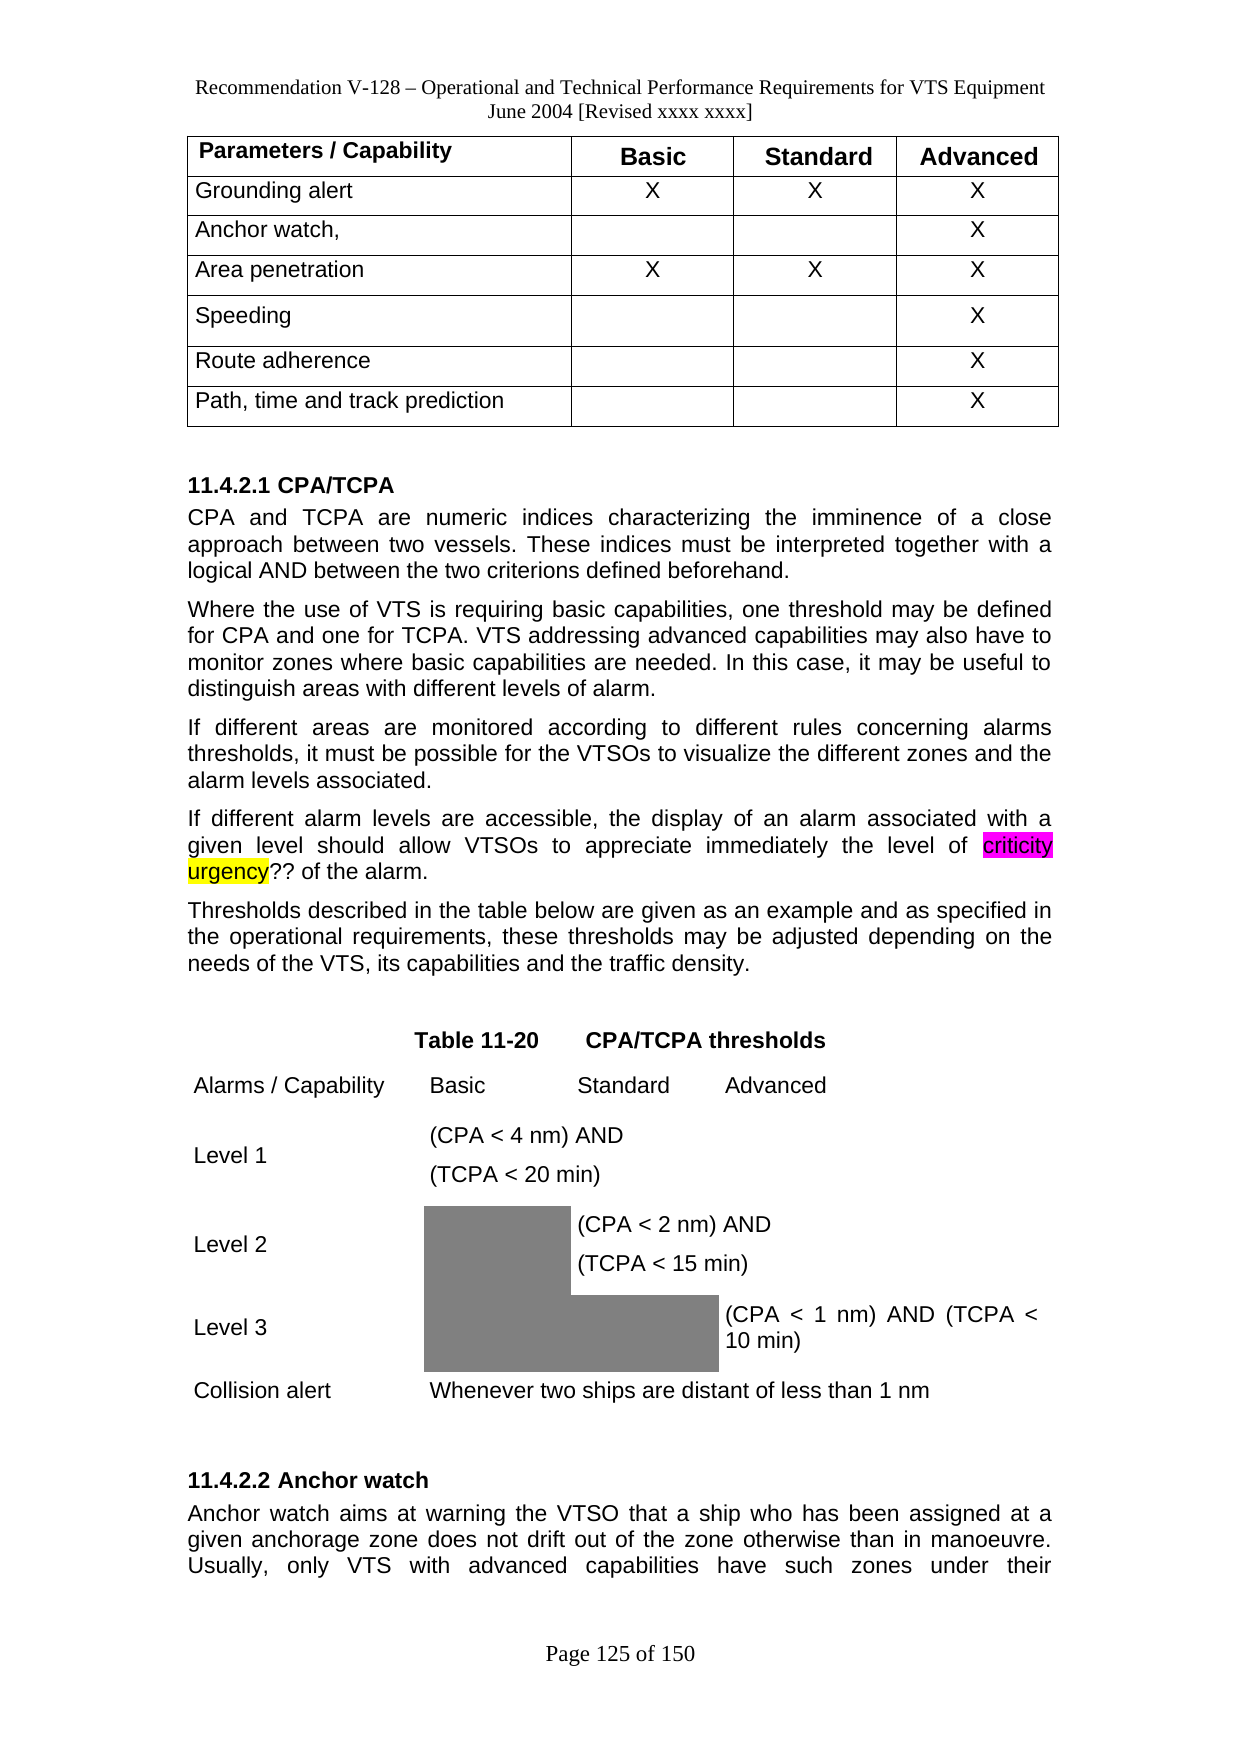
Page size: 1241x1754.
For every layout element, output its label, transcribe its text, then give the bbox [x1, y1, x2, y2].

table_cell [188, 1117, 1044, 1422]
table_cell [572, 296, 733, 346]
text Thresholds described in the table below are given as an example and as specified in the operational requirements, these thresholds may be adjusted depending on the needs of the VTS, its capabilities and the traffic density. [187, 897, 1053, 976]
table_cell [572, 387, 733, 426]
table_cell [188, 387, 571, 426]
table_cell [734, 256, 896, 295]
subtitle Anchor watch [187, 1467, 1053, 1493]
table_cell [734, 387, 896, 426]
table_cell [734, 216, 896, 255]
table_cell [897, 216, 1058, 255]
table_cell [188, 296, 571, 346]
text Where the use of VTS is requiring basic capabilities, one threshold may be defined for CPA and one for TCPA. VTS addressing advanced capabilities may also have to monitor zones where basic capabilities are needed. In this case, it may be useful to distinguish areas with different levels of alarm. [187, 596, 1053, 701]
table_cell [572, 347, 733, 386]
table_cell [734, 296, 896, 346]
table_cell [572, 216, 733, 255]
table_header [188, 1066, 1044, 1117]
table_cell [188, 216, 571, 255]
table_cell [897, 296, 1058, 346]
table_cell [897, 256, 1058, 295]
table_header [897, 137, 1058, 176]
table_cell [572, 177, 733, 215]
text If different areas are monitored according to different rules concerning alarms thresholds, it must be possible for the VTSOs to visualize the different zones and the alarm levels associated. [187, 714, 1053, 793]
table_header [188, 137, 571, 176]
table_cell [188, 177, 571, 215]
text If different alarm levels are accessible, the display of an alarm associated with a given level should allow VTSOs to appreciate immediately the level of criticity urgency?? of the alarm. [187, 805, 1053, 884]
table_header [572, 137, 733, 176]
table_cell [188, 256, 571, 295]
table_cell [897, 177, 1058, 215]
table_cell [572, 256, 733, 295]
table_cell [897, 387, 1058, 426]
text CPA and TCPA are numeric indices characterizing the imminence of a close approach between two vessels. These indices must be interpreted together with a logical AND between the two criterions defined beforehand. [187, 504, 1053, 583]
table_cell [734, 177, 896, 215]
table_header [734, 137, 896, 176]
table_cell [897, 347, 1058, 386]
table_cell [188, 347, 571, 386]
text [187, 1499, 1053, 1579]
subtitle CPA/TCPA [187, 472, 1053, 498]
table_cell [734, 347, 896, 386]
